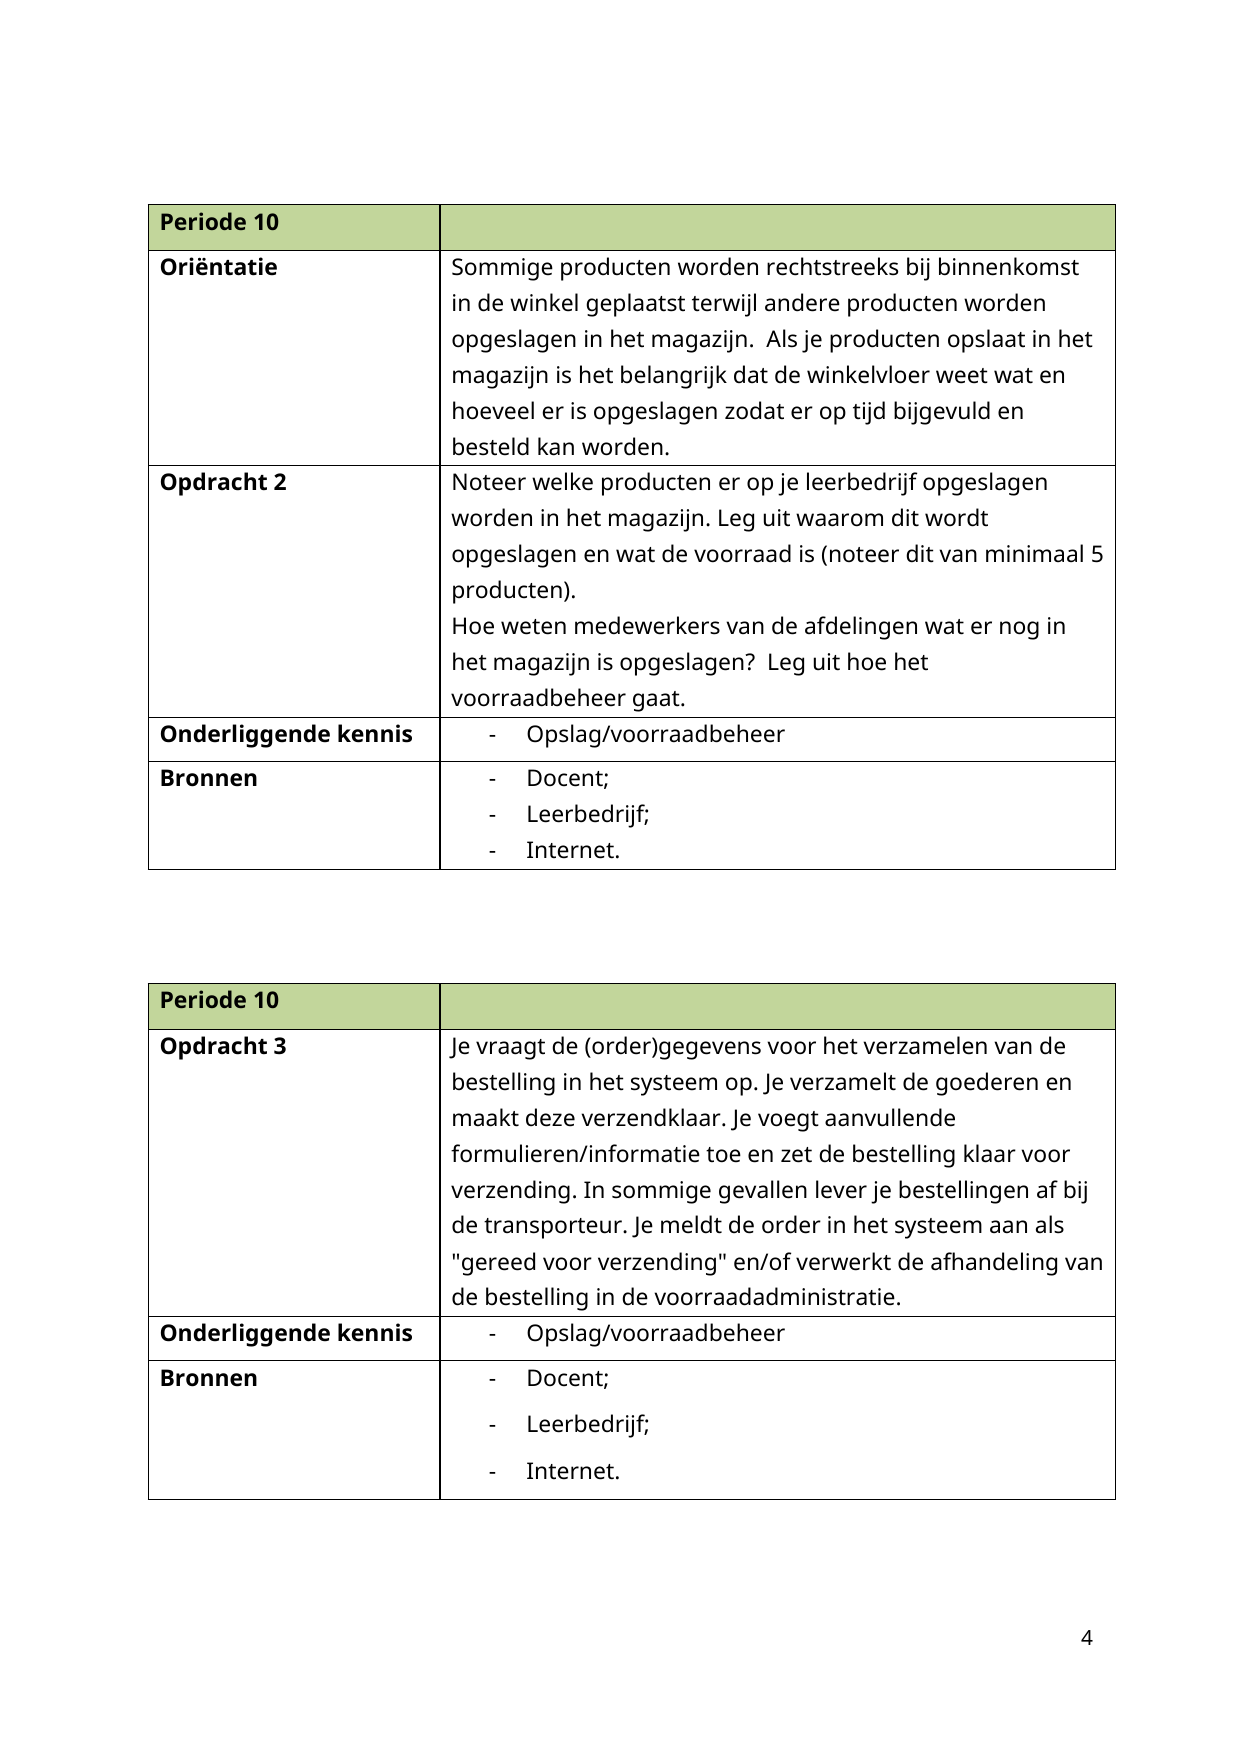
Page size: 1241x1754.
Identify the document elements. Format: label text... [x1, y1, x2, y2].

table_cell Je vraagt de (order)gegevens voor het verzamelen van de bestelling in het systeem op. Je verzamelt de goederen en maakt deze verzendklaar. Je voegt aanvullende formulieren/informatie toe en zet de bestelling klaar voor verzending. In sommige gevallen lever je bestellingen af bij de transporteur. Je meldt de order in het systeem aan als "gereed voor verzending" en/of verwerkt de afhandeling van de bestelling in de voorraadadministratie. [441, 1030, 1115, 1316]
table_cell Onderliggende kennis [149, 1317, 439, 1360]
table_header [441, 205, 1115, 250]
table_cell Oriëntatie [149, 251, 439, 465]
table_cell Opdracht 2 [149, 466, 439, 717]
table_cell Opslag/voorraadbeheer [441, 1317, 1115, 1360]
table_cell Docent; Leerbedrijf; Internet. [441, 762, 1115, 869]
table_cell Sommige producten worden rechtstreeks bij binnenkomst in de winkel geplaatst terwijl andere producten worden opgeslagen in het magazijn. Als je producten opslaat in het magazijn is het belangrijk dat de winkelvloer weet wat en hoeveel er is opgeslagen zodat er op tijd bijgevuld en besteld kan worden. [441, 251, 1115, 465]
table_cell Docent; Leerbedrijf; Internet. [441, 1361, 1115, 1498]
table_header [441, 984, 1115, 1029]
table_cell Bronnen [149, 1361, 439, 1498]
table_header Periode 10 [149, 205, 439, 250]
table_cell Noteer welke producten er op je leerbedrijf opgeslagen worden in het magazijn. Leg uit waarom dit wordt opgeslagen en wat de voorraad is (noteer dit van minimaal 5 producten). Hoe weten medewerkers van de afdelingen wat er nog in het magazijn is opgeslagen? Leg uit hoe het voorraadbeheer gaat. [441, 466, 1115, 717]
table_header Periode 10 [149, 984, 439, 1029]
table_cell Bronnen [149, 762, 439, 869]
table_cell Opslag/voorraadbeheer [441, 718, 1115, 761]
table_cell Onderliggende kennis [149, 718, 439, 761]
table_cell Opdracht 3 [149, 1030, 439, 1316]
